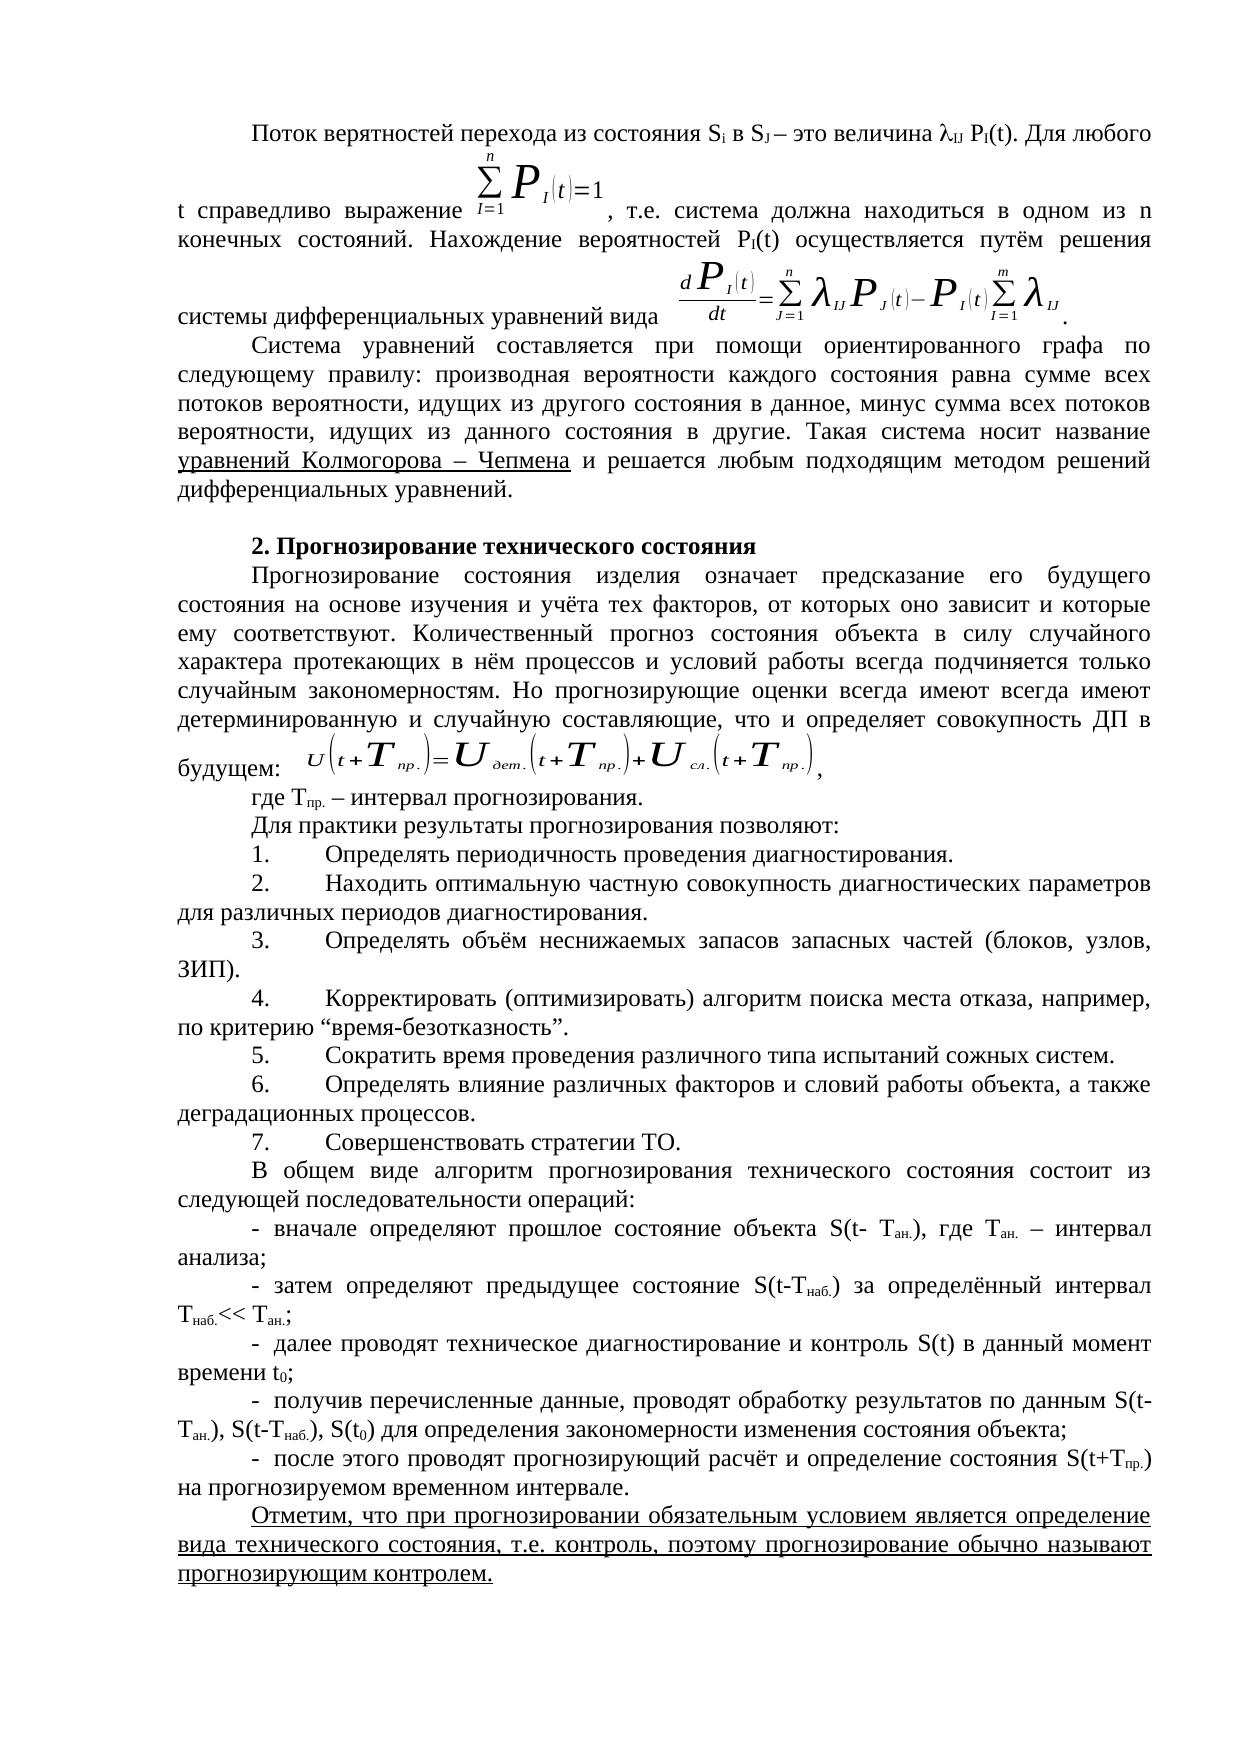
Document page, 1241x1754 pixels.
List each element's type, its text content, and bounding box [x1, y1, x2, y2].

list далее проводят техническое диагностирование и контроль S(t) в данный момент времени t0; [177, 1328, 1152, 1386]
text где Тпр. – интервал прогнозирования. [177, 782, 1152, 811]
text 2. Прогнозирование технического состояния [177, 531, 1152, 560]
list получив перечисленные данные, проводят обработку результатов по данным S(t-Tан.), S(t-Tнаб.), S(t0) для определения закономерности изменения состояния объекта; [177, 1386, 1152, 1443]
list после этого проводят прогнозирующий расчёт и определение состояния S(t+Tпр.) на прогнозируемом временном интервале. [177, 1443, 1152, 1501]
list Определять влияние различных факторов и словий работы объекта, а также деградационных процессов. [177, 1069, 1152, 1127]
list вначале определяют прошлое состояние объекта S(t- Tан.), где Тан. – интервал анализа; [177, 1213, 1152, 1271]
list Корректировать (оптимизировать) алгоритм поиска места отказа, например, по критерию “время-безотказность”. [177, 983, 1152, 1041]
list затем определяют предыдущее состояние S(t-Tнаб.) за определённый интервал Тнаб.<< Тан.; [177, 1271, 1152, 1328]
list Определять объём неснижаемых запасов запасных частей (блоков, узлов, ЗИП). [177, 926, 1152, 983]
text Поток верятностей перехода из состояния Si в SJ – это величина IJ PI(t). Для любого t справедливо выражение , т.е. система должна находиться в одном из n конечных состояний. Нахождение вероятностей PI(t) осуществляется путём решения системы дифференциальных уравнений вида . [177, 118, 1152, 330]
list Сократить время проведения различного типа испытаний сожных систем. [177, 1041, 1152, 1069]
text Система уравнений составляется при помощи ориентированного графа по следующему правилу: производная вероятности каждого состояния равна сумме всех потоков вероятности, идущих из другого состояния в данное, минус сумма всех потоков вероятности, идущих из данного состояния в другие. Такая система носит название уравнений Колмогорова – Чепмена и решается любым подходящим методом решений дифференциальных уравнений. [177, 330, 1152, 503]
list Определять периодичность проведения диагностирования. [177, 839, 1152, 868]
text Прогнозирование состояния изделия означает предсказание его будущего состояния на основе изучения и учёта тех факторов, от которых оно зависит и которые ему соответствуют. Количественный прогноз состояния объекта в силу случайного характера протекающих в нём процессов и условий работы всегда подчиняется только случайным закономерностям. Но прогнозирующие оценки всегда имеют всегда имеют детерминированную и случайную составляющие, что и определяет совокупность ДП в будущем: , [177, 560, 1152, 782]
text В общем виде алгоритм прогнозирования технического состояния состоит из следующей последовательности операций: [177, 1156, 1152, 1213]
text Для практики результаты прогнозирования позволяют: [177, 811, 1152, 839]
text Отметим, что при прогнозировании обязательным условием является определение вида технического состояния, т.е. контроль, поэтому прогнозирование обычно называют прогнозирующим контролем. [177, 1501, 1152, 1554]
list Совершенствовать стратегии ТО. [177, 1127, 1152, 1156]
list Находить оптимальную частную совокупность диагностических параметров для различных периодов диагностирования. [177, 868, 1152, 926]
text Отметим, что при прогнозировании обязательным условием является определение вида технического состояния, т.е. контроль, поэтому прогнозирование обычно называют прогнозирующим контролем. [177, 1555, 1152, 1587]
